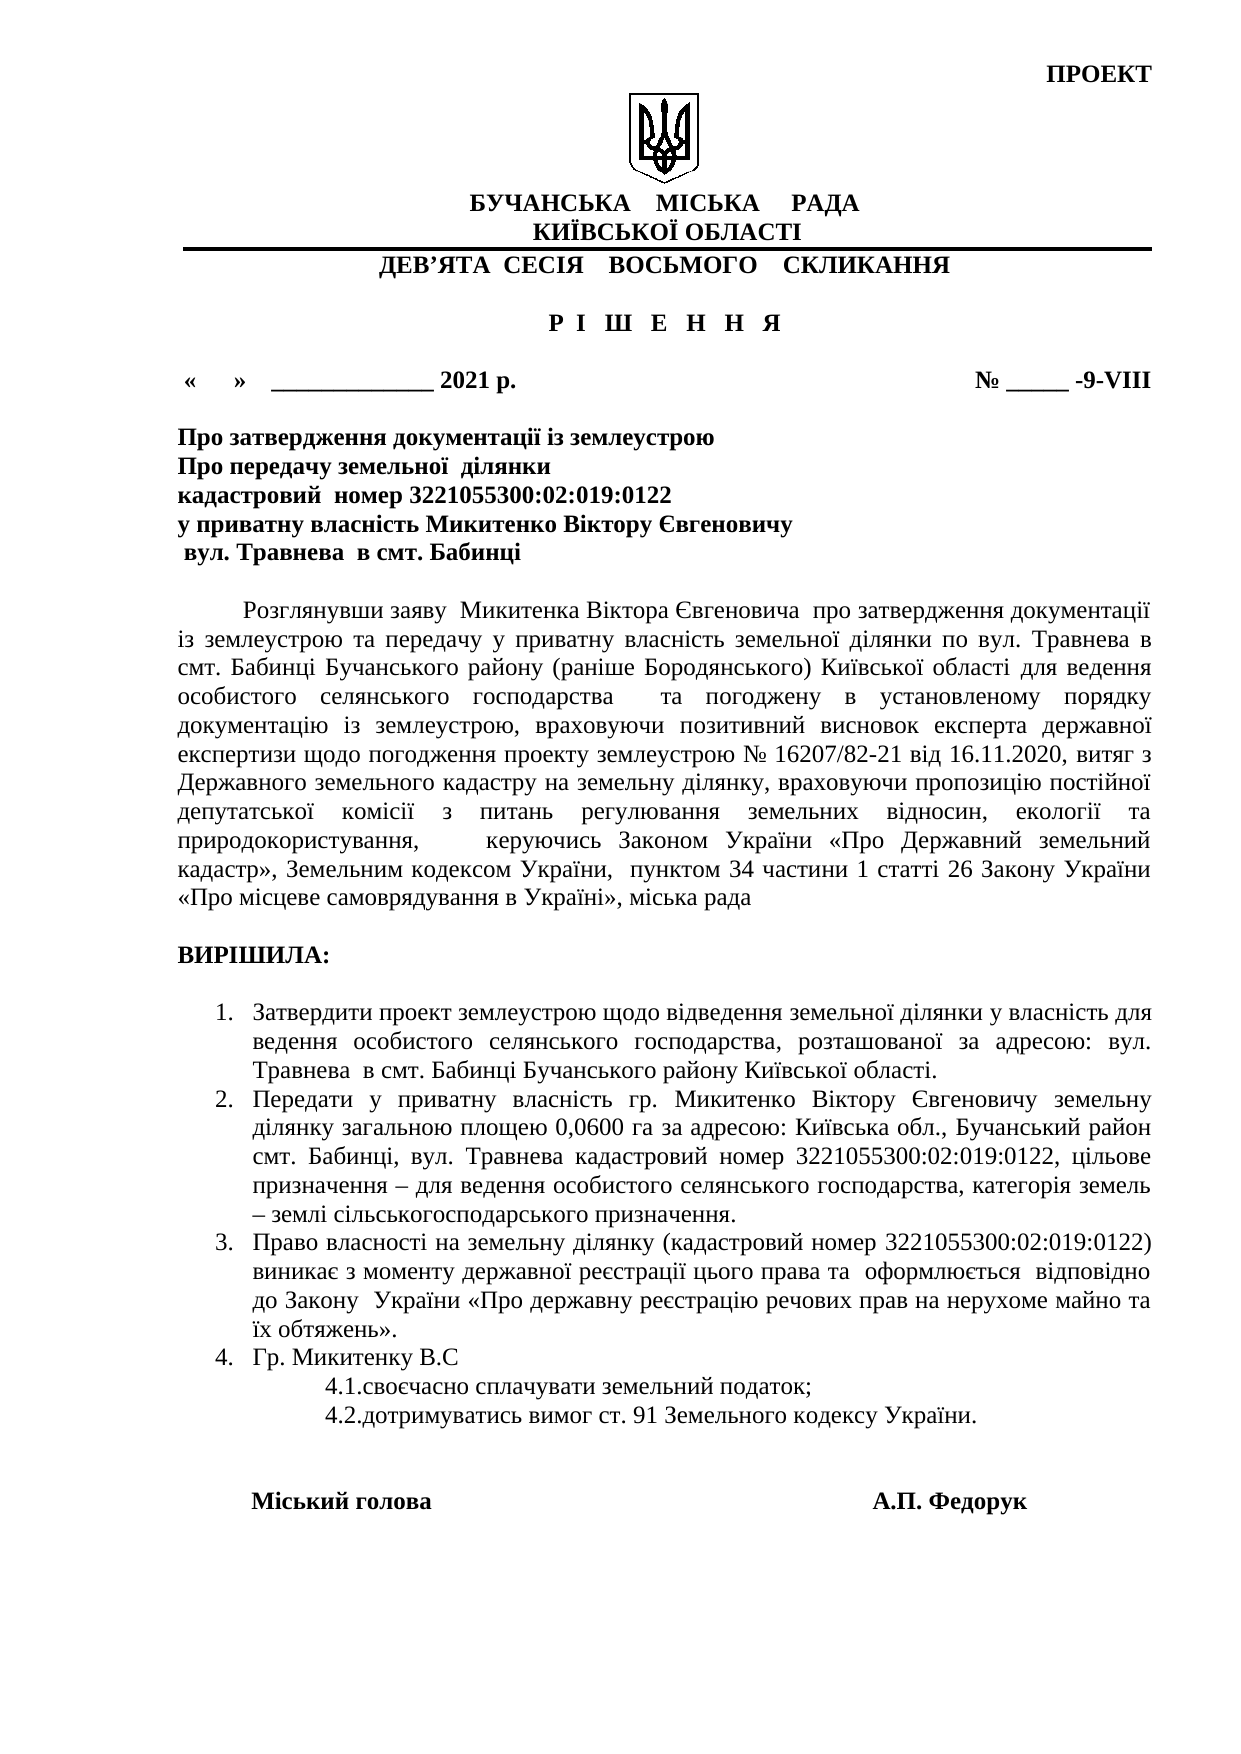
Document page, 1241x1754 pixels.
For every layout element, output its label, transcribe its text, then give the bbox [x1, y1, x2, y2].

subtitle Р І Ш Е Н Н Я [177, 308, 1152, 337]
list 4.2.дотримуватись вимог ст. 91 Земельного кодексу України. [325, 1400, 1152, 1429]
list Передати у приватну власність гр. Микитенко Віктору Євгеновичу земельну ділянку загальною площею 0,0600 га за адресою: Київська обл., Бучанський район смт. Бабинці, вул. Травнева кадастровий номер 3221055300:02:019:0122, цільове призначення – для ведення особистого селянського господарства, категорія земель – землі сільськогосподарського призначення. [215, 1084, 1152, 1227]
list Гр. Микитенку В.С [215, 1342, 1152, 1371]
text Про затвердження документації із землеустрою [177, 422, 1152, 451]
text БУЧАНСЬКА МІСЬКА РАДА [177, 188, 1152, 217]
subtitle КИЇВСЬКОЇ ОБЛАСТІ [183, 217, 1152, 247]
list Право власності на земельну ділянку (кадастровий номер 3221055300:02:019:0122) виникає з моменту державної реєстрації цього права та оформлюється відповідно до Закону України «Про державну реєстрацію речових прав на нерухоме майно та їх обтяжень». [215, 1227, 1152, 1342]
subtitle ПРОЕКТ [177, 59, 1152, 88]
text ДЕВ’ЯТА СЕСІЯ ВОСЬМОГО СКЛИКАННЯ [177, 251, 1152, 279]
text кадастровий номер 3221055300:02:019:0122 [177, 480, 1152, 509]
text вул. Травнева в смт. Бабинці [177, 537, 1152, 566]
subtitle « » _____________ 2021 р. № _____ -9-VIIІ [177, 365, 1152, 394]
list Затвердити проект землеустрою щодо відведення земельної ділянки у власність для ведення особистого селянського господарства, розташованої за адресою: вул. Травнева в смт. Бабинці Бучанського району Київської області. [215, 997, 1152, 1084]
list 4.1.своєчасно сплачувати земельний податок; [325, 1371, 1152, 1400]
text ВИРІШИЛА: [177, 940, 1152, 969]
text Про передачу земельної ділянки [177, 451, 1152, 480]
text у приватну власність Микитенко Віктору Євгеновичу [177, 509, 1152, 537]
text Розглянувши заяву Микитенка Віктора Євгеновича про затвердження документації із землеустрою та передачу у приватну власність земельної ділянки по вул. Травнева в смт. Бабинці Бучанського району (раніше Бородянського) Київської області для ведення особистого селянського господарства та погоджену в установленому порядку документацію із землеустрою, враховуючи позитивний висновок експерта державної експертизи щодо погодження проекту землеустрою № 16207/82-21 від 16.11.2020, витяг з Державного земельного кадастру на земельну ділянку, враховуючи пропозицію постійної депутатської комісії з питань регулювання земельних відносин, екології та природокористування, керуючись Законом України «Про Державний земельний кадастр», Земельним кодексом України, пунктом 34 частини 1 статті 26 Закону України «Про місцеве самоврядування в Україні», міська рада [177, 595, 1152, 911]
list Міський голова А.П. Федорук [251, 1486, 1152, 1515]
